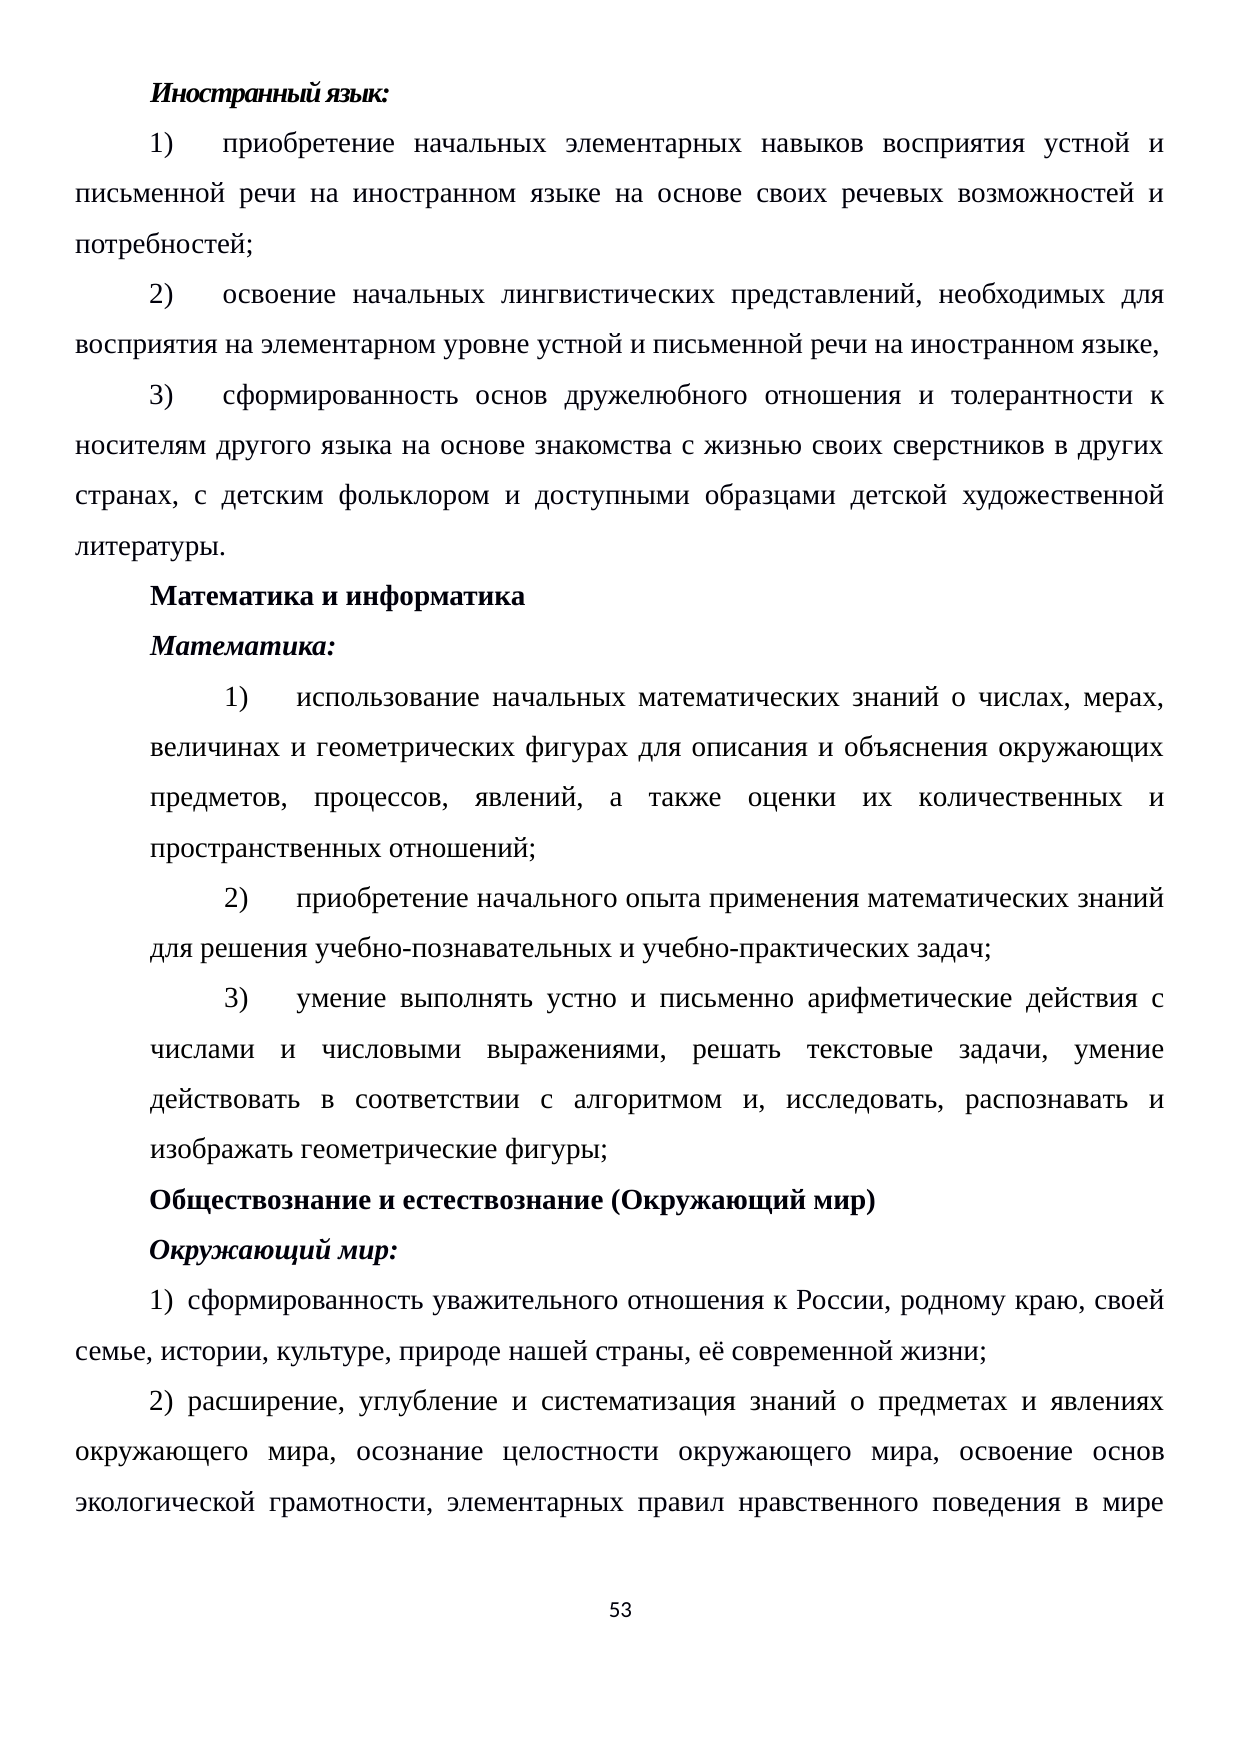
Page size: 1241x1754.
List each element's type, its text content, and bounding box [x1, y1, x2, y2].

list сформированность основ дружелюбного отношения и толерантности к носителям другого языка на основе знакомства с жизнью своих сверстников в других странах, с детским фольклором и доступными образцами детской художественной литературы. [75, 377, 1165, 561]
list сформированность уважительного отношения к России, родному краю, своей семье, истории, культуре, природе нашей страны, её современной жизни; [75, 1282, 1165, 1366]
list приобретение начального опыта применения математических знаний для решения учебно-познавательных и учебно-практических задач; [150, 880, 1165, 964]
list освоение начальных лингвистических представлений, необходимых для восприятия на элементарном уровне устной и письменной речи на иностранном языке, [75, 276, 1165, 360]
list приобретение начальных элементарных навыков восприятия устной и письменной речи на иностранном языке на основе своих речевых возможностей и потребностей; [75, 125, 1165, 259]
list использование начальных математических знаний о числах, мерах, величинах и геометрических фигурах для описания и объяснения окружающих предметов, процессов, явлений, а также оценки их количественных и пространственных отношений; [150, 679, 1165, 863]
text Иностранный язык: [75, 75, 1165, 108]
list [75, 1383, 1165, 1517]
text Математика и информатика [75, 578, 1165, 612]
text Математика: [75, 628, 1165, 662]
list умение выполнять устно и письменно арифметические действия с числами и числовыми выражениями, решать текстовые задачи, умение действовать в соответствии с алгоритмом и, исследовать, распознавать и изображать геометрические фигуры; [150, 981, 1165, 1165]
text Окружающий мир: [75, 1232, 1153, 1266]
text Обществознание и естествознание (Окружающий мир) [75, 1182, 1153, 1215]
